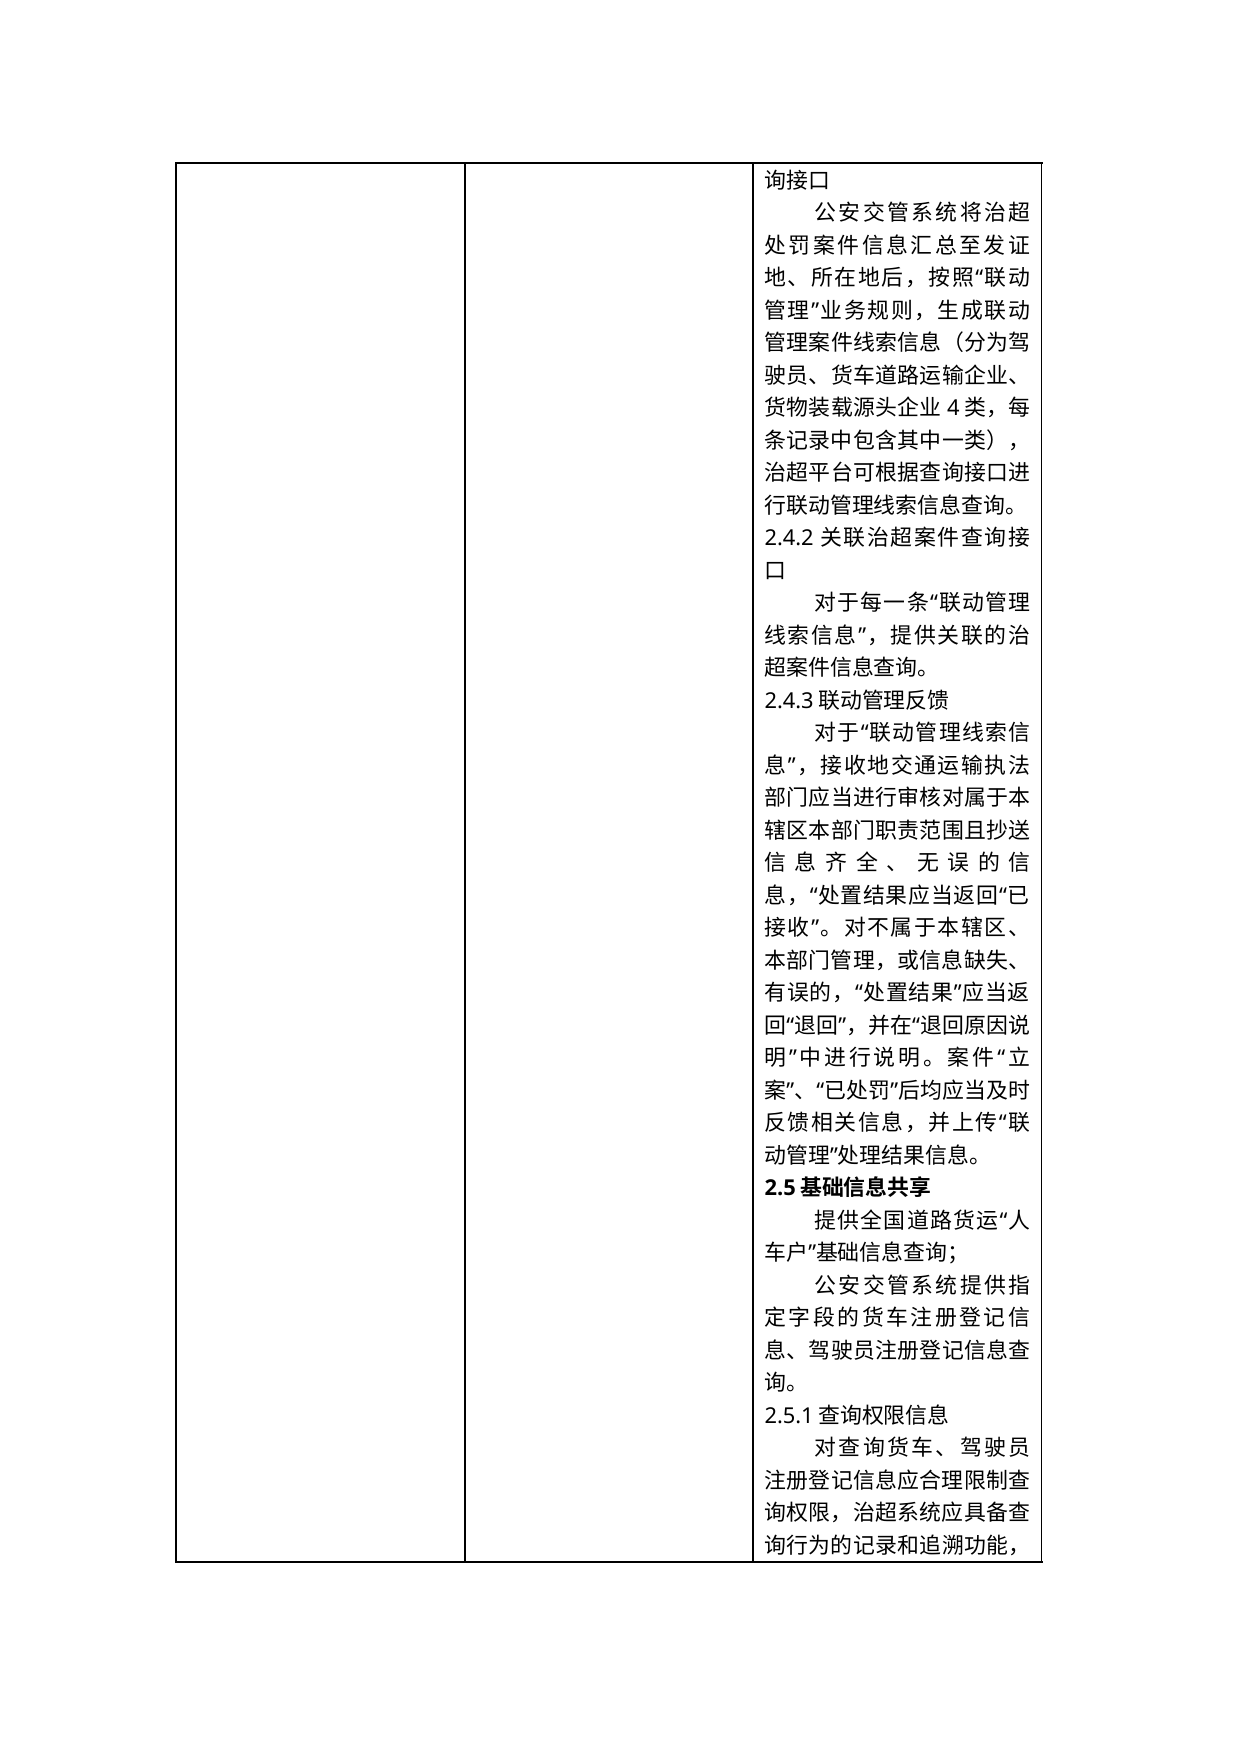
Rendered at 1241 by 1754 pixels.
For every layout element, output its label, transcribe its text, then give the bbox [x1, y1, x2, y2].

table_cell [466, 164, 752, 1561]
table_cell 1 [177, 164, 464, 1561]
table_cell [754, 164, 1041, 1561]
